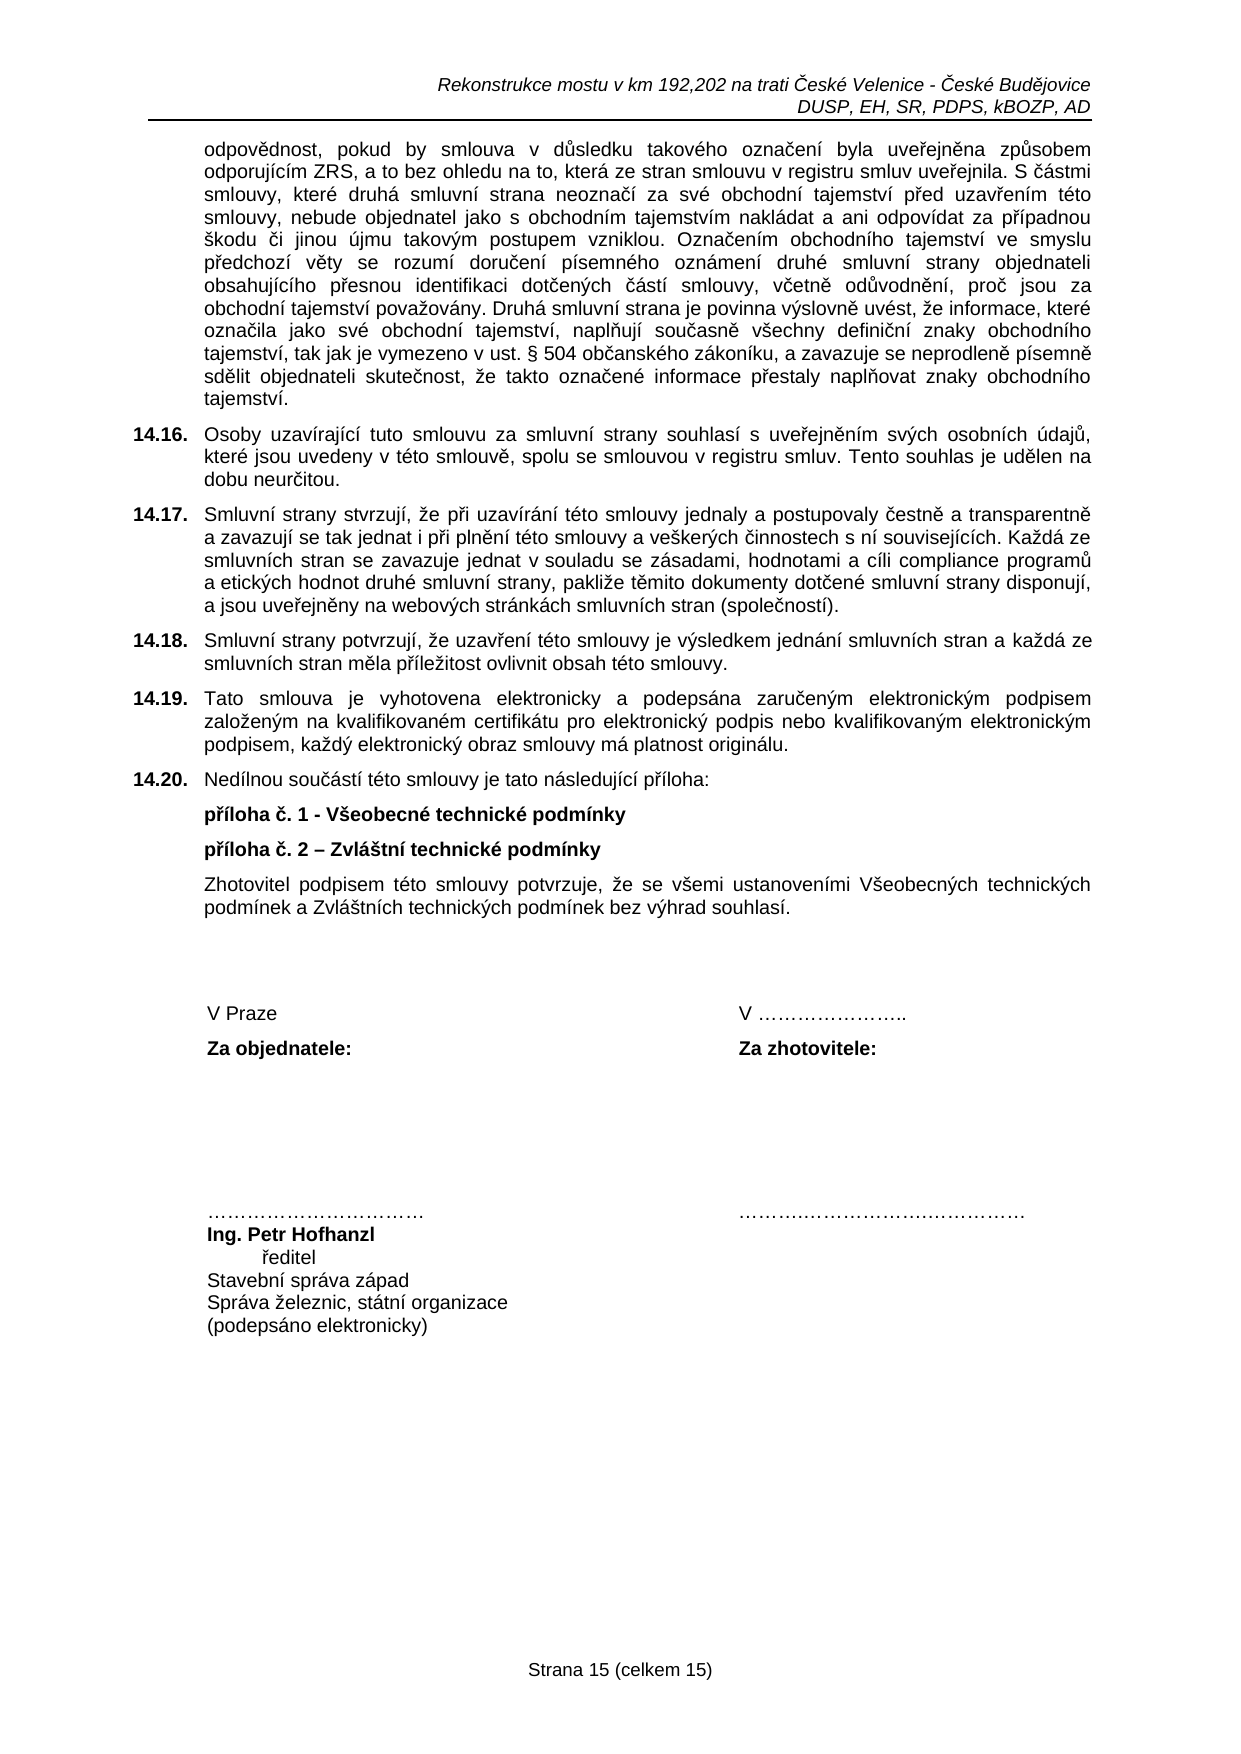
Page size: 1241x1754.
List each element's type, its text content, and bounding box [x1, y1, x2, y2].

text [133, 137, 1092, 410]
text Zhotovitel podpisem této smlouvy potvrzuje, že se všemi ustanoveními Všeobecných technických podmínek a Zvláštních technických podmínek bez výhrad souhlasí. [204, 873, 1092, 919]
text V Praze V ………………….. [207, 1002, 1092, 1024]
text Správa železnic, státní organizace [207, 1291, 1092, 1314]
text 14.20. Nedílnou součástí této smlouvy je tato následující příloha: [133, 768, 1092, 790]
text (podepsáno elektronicky) [207, 1314, 1092, 1337]
text 14.16. Osoby uzavírající tuto smlouvu za smluvní strany souhlasí s uveřejněním svých osobních údajů, které jsou uvedeny v této smlouvě, spolu se smlouvou v registru smluv. Tento souhlas je udělen na dobu neurčitou. [133, 422, 1092, 491]
text 14.17. Smluvní strany stvrzují, že při uzavírání této smlouvy jednaly a postupovaly čestně a transparentně a zavazují se tak jednat i při plnění této smlouvy a veškerých činnostech s ní souvisejících. Každá ze smluvních stran se zavazuje jednat v souladu se zásadami, hodnotami a cíli compliance programů a etických hodnot druhé smluvní strany, pakliže těmito dokumenty dotčené smluvní strany disponují, a jsou uveřejněny na webových stránkách smluvních stran (společností). [133, 503, 1092, 617]
text příloha č. 2 – Zvláštní technické podmínky [204, 838, 1092, 861]
text Stavební správa západ [207, 1268, 1092, 1291]
text ředitel [207, 1246, 1092, 1268]
text 14.19. Tato smlouva je vyhotovena elektronicky a podepsána zaručeným elektronickým podpisem založeným na kvalifikovaném certifikátu pro elektronický podpis nebo kvalifikovaným elektronickým podpisem, každý elektronický obraz smlouvy má platnost originálu. [133, 687, 1092, 755]
text příloha č. 1 - Všeobecné technické podmínky [148, 803, 1092, 826]
text Za objednatele: Za zhotovitele: [207, 1037, 1092, 1059]
text …………………………… ……….……………….…………… [207, 1200, 1092, 1223]
text Ing. Petr Hofhanzl [207, 1223, 1092, 1246]
text 14.18. Smluvní strany potvrzují, že uzavření této smlouvy je výsledkem jednání smluvních stran a každá ze smluvních stran měla příležitost ovlivnit obsah této smlouvy. [133, 629, 1092, 674]
